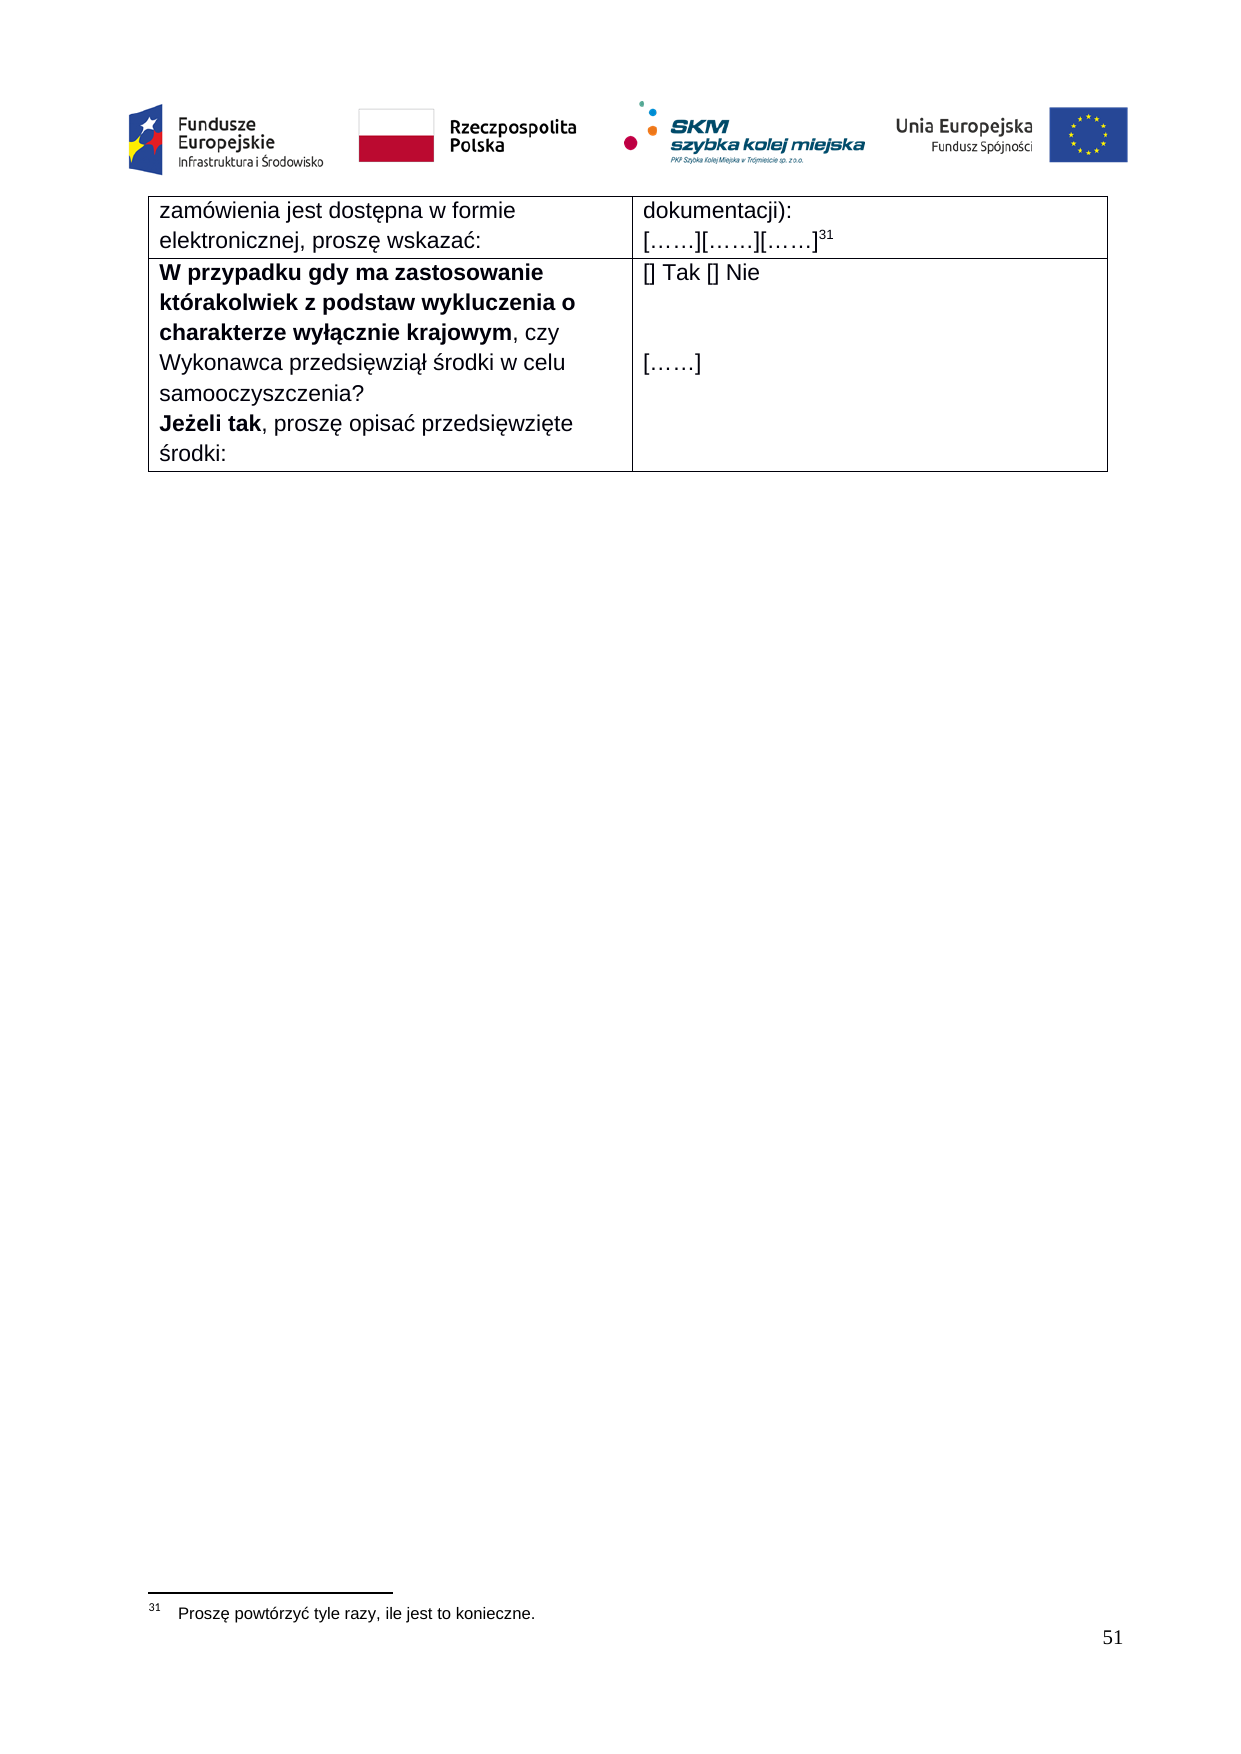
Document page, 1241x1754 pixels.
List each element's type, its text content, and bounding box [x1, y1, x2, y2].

table_cell W przypadku gdy ma zastosowanie którakolwiek z podstaw wykluczenia o charakterze wyłącznie krajowym, czy Wykonawca przedsięwziął środki w celu samooczyszczenia? Jeżeli tak, proszę opisać przedsięwzięte środki: [149, 259, 632, 471]
picture [118, 73, 1144, 196]
table_cell [] Tak [] Nie (adres internetowy, wydający urząd lub organ, dokładne dane referencyjne dokumentacji): [……][……][……] [633, 197, 1107, 258]
table_cell [] Tak [] Nie [……] [633, 259, 1107, 471]
